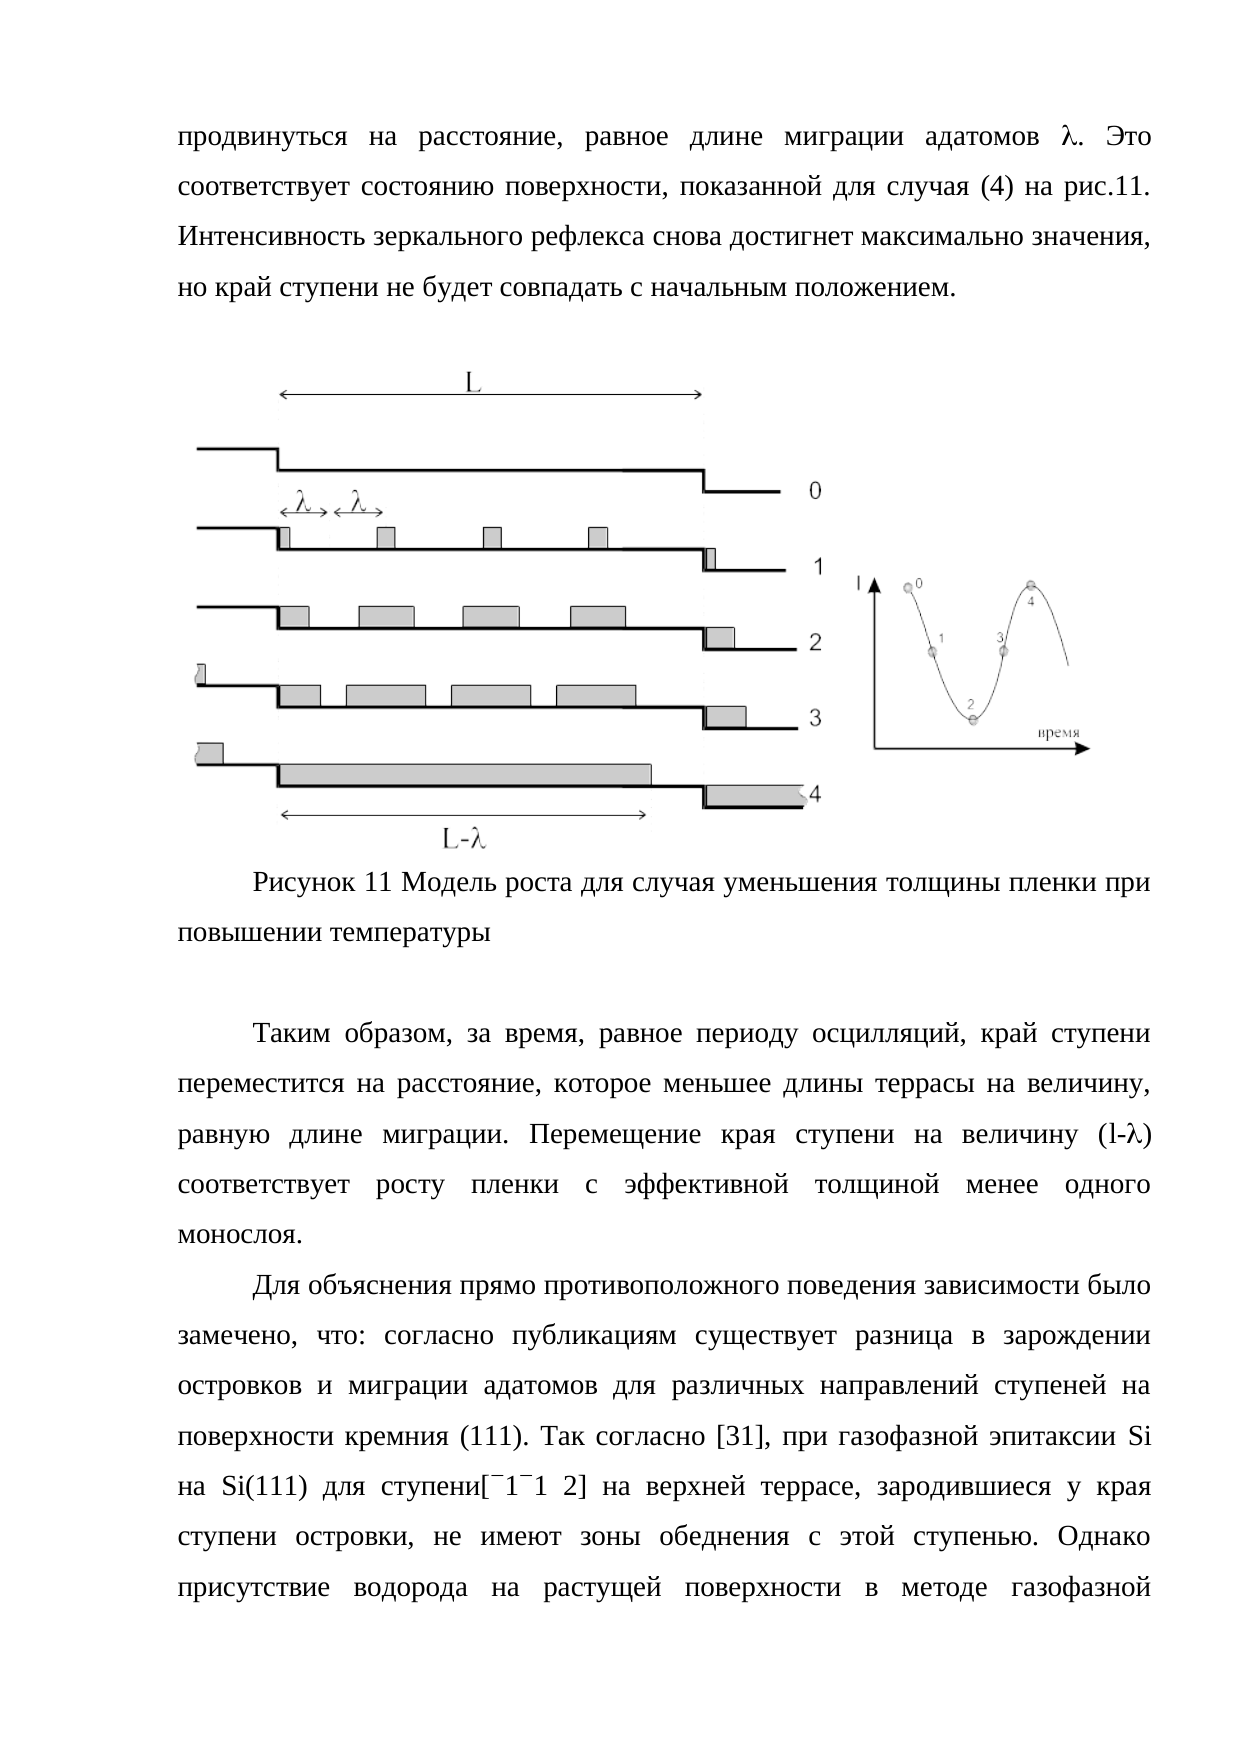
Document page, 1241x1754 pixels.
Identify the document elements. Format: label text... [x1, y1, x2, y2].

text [177, 118, 1152, 303]
text Таким образом, за время, равное периоду осцилляций, край ступени переместится на расстояние, которое меньшее длины террасы на величину, равную длине миграции. Перемещение края ступени на величину (l-) соответствует росту пленки с эффективной толщиной менее одного монослоя. [177, 1015, 1152, 1250]
text Рисунок 11 Модель роста для случая уменьшения толщины пленки при повышении температуры [177, 864, 1152, 948]
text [177, 1267, 1152, 1602]
